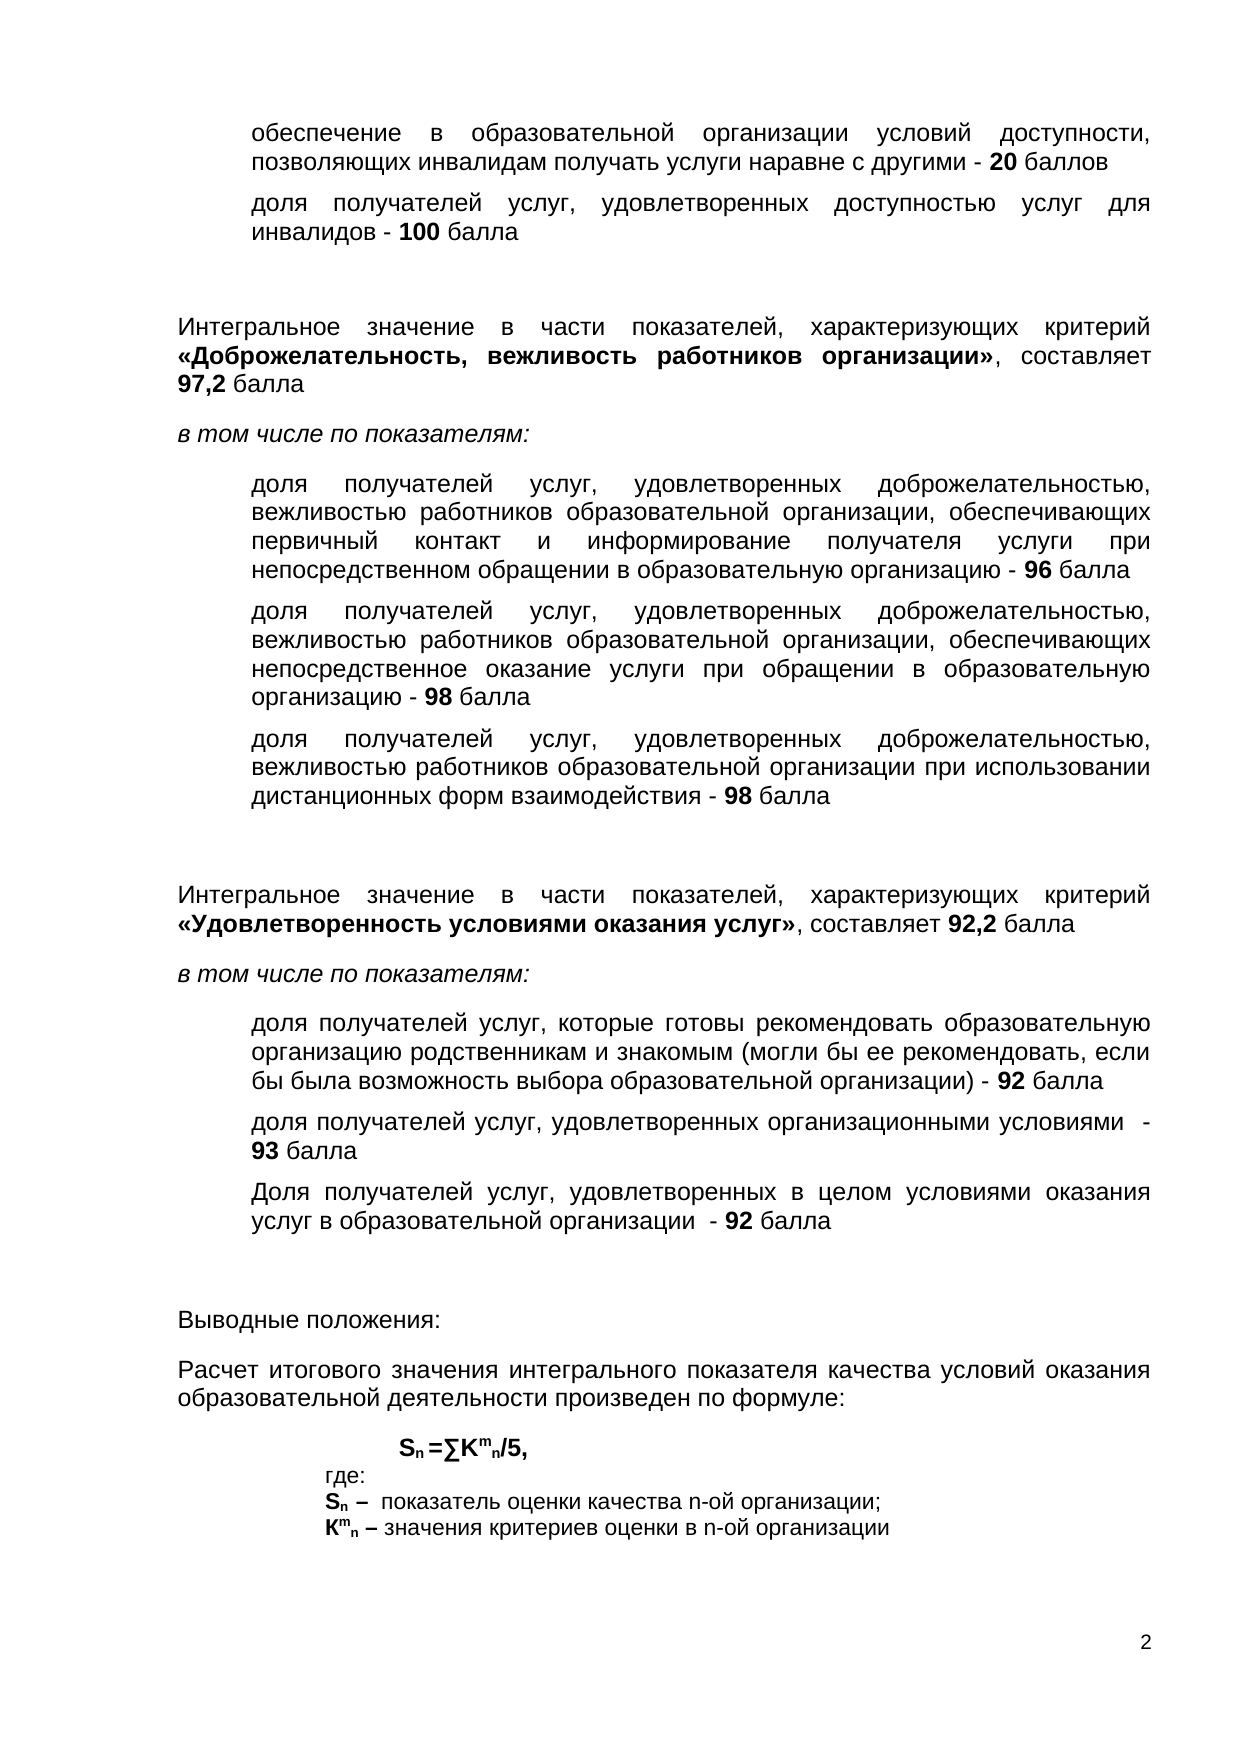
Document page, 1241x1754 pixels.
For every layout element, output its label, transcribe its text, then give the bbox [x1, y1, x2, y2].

text в том числе по показателям: [177, 959, 1152, 987]
text доля получателей услуг, которые готовы рекомендовать образовательную организацию родственникам и знакомым (могли бы ее рекомендовать, если бы была возможность выбора образовательной организации) - 92 балла [251, 1008, 1152, 1094]
text Sn =∑Kmn/5, [398, 1433, 1152, 1462]
text доля получателей услуг, удовлетворенных доброжелательностью, вежливостью работников образовательной организации, обеспечивающих непосредственное оказание услуги при обращении в образовательную организацию - 98 балла [251, 596, 1152, 711]
text Интегральное значение в части показателей, характеризующих критерий «Удовлетворенность условиями оказания услуг», составляет 92,2 балла [177, 880, 1152, 938]
text доля получателей услуг, удовлетворенных доступностью услуг для инвалидов - 100 балла [251, 188, 1152, 246]
text доля получателей услуг, удовлетворенных доброжелательностью, вежливостью работников образовательной организации, обеспечивающих первичный контакт и информирование получателя услуги при непосредственном обращении в образовательную организацию - 96 балла [251, 468, 1152, 583]
text Кmn – значения критериев оценки в n-ой организации [325, 1514, 1152, 1541]
text в том числе по показателям: [177, 419, 1152, 448]
text Интегральное значение в части показателей, характеризующих критерий «Доброжелательность, вежливость работников организации», составляет 97,2 балла [177, 312, 1152, 398]
text доля получателей услуг, удовлетворенных организационными условиями - 93 балла [251, 1107, 1152, 1164]
text Расчет итогового значения интегрального показателя качества условий оказания образовательной деятельности произведен по формуле: [177, 1354, 1152, 1412]
text Выводные положения: [177, 1305, 1152, 1334]
text Доля получателей услуг, удовлетворенных в целом условиями оказания услуг в образовательной организации - 92 балла [251, 1177, 1152, 1234]
text доля получателей услуг, удовлетворенных доброжелательностью, вежливостью работников образовательной организации при использовании дистанционных форм взаимодействия - 98 балла [251, 723, 1152, 810]
text обеспечение в образовательной организации условий доступности, позволяющих инвалидам получать услуги наравне с другими - 20 баллов [251, 118, 1152, 176]
text где: [325, 1462, 1152, 1488]
text Sn – показатель оценки качества n-ой организации; [325, 1488, 1152, 1514]
